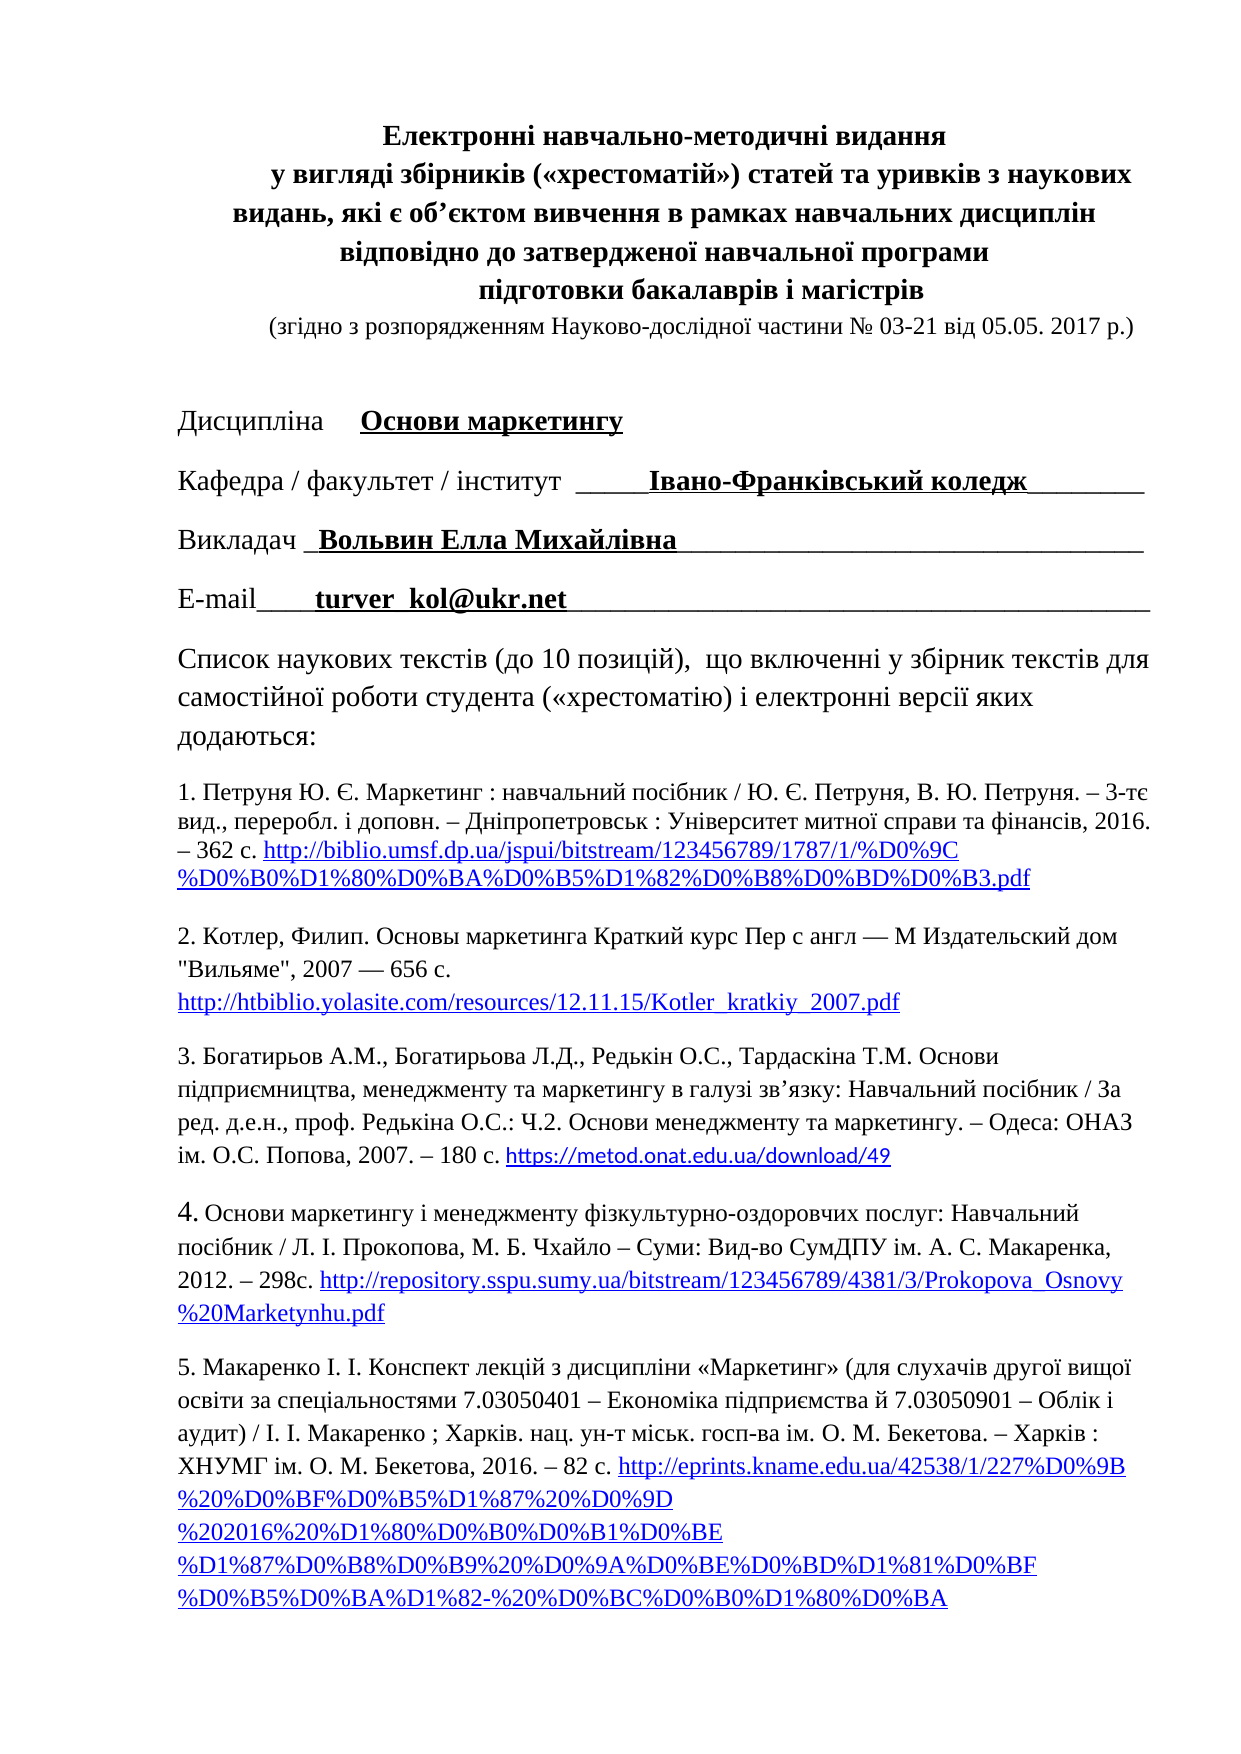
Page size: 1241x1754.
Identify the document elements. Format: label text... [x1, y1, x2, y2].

text Дисципліна Основи маркетингу [177, 403, 1152, 437]
text (згідно з розпорядженням Науково-дослідної частини № 03-21 від 05.05. 2017 р.) [177, 311, 1152, 339]
text 1. Петруня Ю. Є. Маркетинг : навчальний посібник / Ю. Є. Петруня, В. Ю. Петруня. – 3-тє вид., переробл. і доповн. – Дніпропетровськ : Університет митної справи та фінансів, 2016. – 362 с. http://biblio.umsf.dp.ua/jspui/bitstream/123456789/1787/1/%D0%9C%D0%B0%D1%80%D0%BA%D0%B5%D1%82%D0%B8%D0%BD%D0%B3.pdf [177, 777, 1152, 892]
text Електронні навчально-методичні видання [177, 118, 1152, 152]
text підготовки бакалаврів і магістрів [177, 272, 1152, 306]
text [177, 1352, 1152, 1612]
text 4. Основи маркетингу і менеджменту фізкультурно-оздоровчих послуг: Навчальний посібник / Л. І. Прокопова, М. Б. Чхайло – Суми: Вид-во СумДПУ ім. А. С. Макаренка, 2012. – 298с. http://repository.sspu.sumy.ua/bitstream/123456789/4381/3/Prokopova_Osnovy%20Marketynhu.pdf [177, 1194, 1152, 1327]
text у вигляді збірників («хрестоматій») статей та уривків з наукових видань, які є об’єктом вивчення в рамках навчальних дисциплін відповідно до затвердженої навчальної програми [177, 157, 1152, 267]
text Кафедра / факультет / інститут _____Івано-Франківський коледж________ [177, 463, 1152, 496]
text E-mail____turver_kol@ukr.net________________________________________ [177, 581, 1152, 615]
text 2. Котлер, Филип. Основы маркетинга Краткий курс Пер с англ — М Издательский дом "Вильяме", 2007 — 656 с. http://htbiblio.yolasite.com/resources/12.11.15/Kotler_kratkiy_2007.pdf [177, 921, 1152, 1016]
text Викладач _Вольвин Елла Михайлівна________________________________ [177, 522, 1152, 556]
text 3. Богатирьов А.М., Богатирьова Л.Д., Редькін О.С., Тардаскіна Т.М. Основи підприємництва, менеджменту та маркетингу в галузі зв’язку: Навчальний посібник / За ред. д.е.н., проф. Редькіна О.С.: Ч.2. Основи менеджменту та маркетингу. – Одеса: ОНАЗ ім. О.С. Попова, 2007. – 180 с. https://metod.onat.edu.ua/download/49 [177, 1041, 1152, 1169]
text Список наукових текстів (до 10 позицій), що включенні у збірник текстів для самостійної роботи студента («хрестоматію) і електронні версії яких додаються: [177, 641, 1152, 751]
